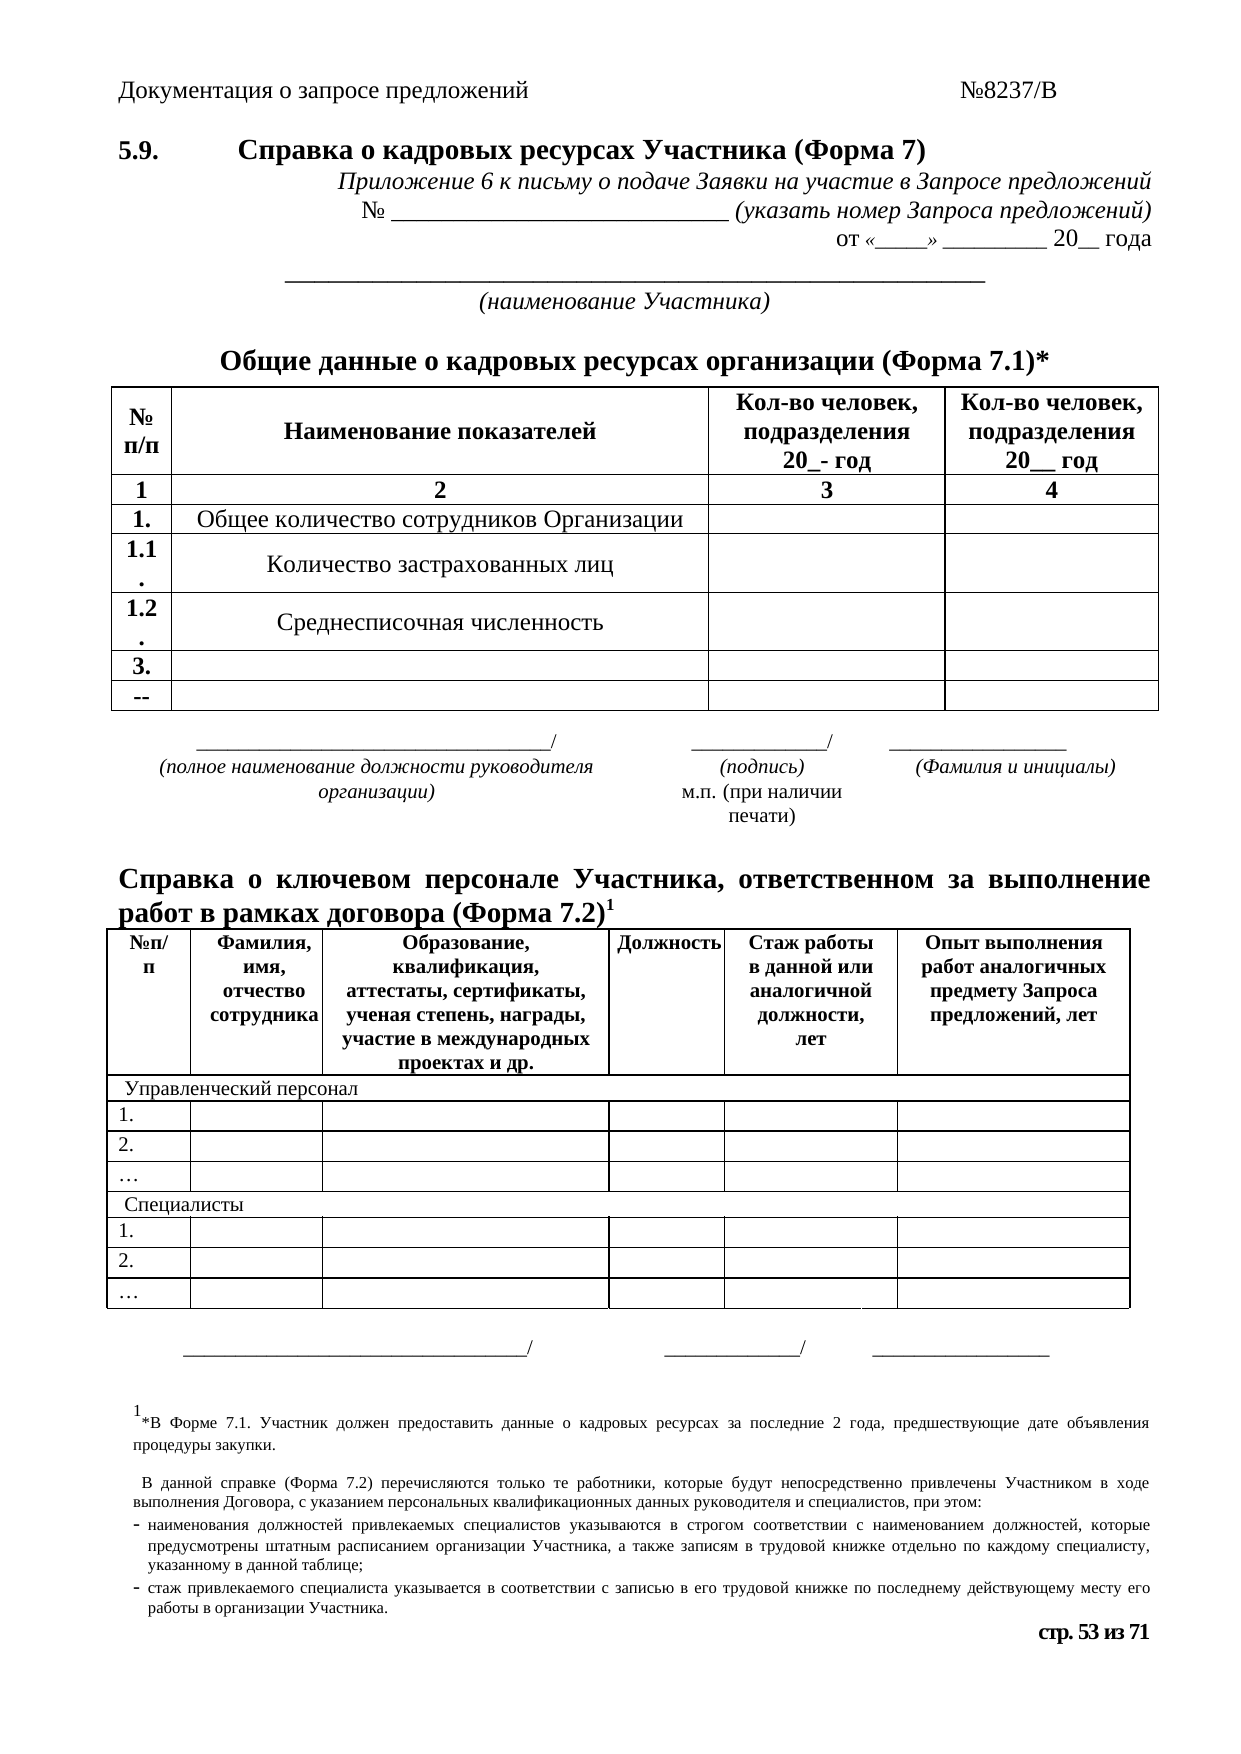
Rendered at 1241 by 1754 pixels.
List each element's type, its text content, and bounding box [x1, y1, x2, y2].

table_cell [191, 1132, 322, 1161]
table_header _________________ [878, 722, 1153, 753]
table_cell (подпись) м.п. (при наличии печати) [647, 755, 877, 827]
text Приложение 6 к письму о подаче Заявки на участие в Запросе предложений [118, 166, 1152, 195]
table_cell … [108, 1279, 190, 1307]
table_header Стаж работы в данной или аналогичной должности, лет [725, 930, 897, 1074]
table_cell [725, 1162, 897, 1191]
table_cell 1.2. [112, 593, 171, 650]
table_cell [191, 1248, 322, 1277]
table_header Кол-во человек, подразделения 20_- год [709, 388, 944, 474]
table_cell 1.1. [112, 534, 171, 592]
table_cell 3 [709, 475, 944, 503]
table_cell 1. [112, 505, 171, 533]
table_cell [898, 1218, 1129, 1247]
text ________________________________________________ [118, 252, 1152, 286]
table_cell … [108, 1162, 190, 1191]
table_header Фамилия, имя, отчество сотрудника [191, 930, 322, 1074]
table_cell 4 [946, 475, 1158, 503]
table_header Должность [610, 930, 724, 1074]
table_cell -- [112, 681, 171, 710]
table_cell (полное наименование должности руководителя организации) [107, 755, 646, 827]
table_cell _____________/ [609, 1309, 861, 1359]
table_cell [610, 1279, 724, 1307]
table_cell Специалисты [108, 1192, 1129, 1216]
table_cell [725, 1248, 897, 1277]
table_cell [191, 1102, 322, 1130]
table_cell 2 [172, 475, 708, 503]
list (наименование Участника) [97, 286, 1152, 314]
table_cell [610, 1218, 724, 1247]
table_header №п/п [108, 930, 190, 1074]
table_cell [323, 1218, 608, 1247]
table_cell [898, 1162, 1129, 1191]
table_cell [946, 651, 1158, 680]
table_cell [610, 1102, 724, 1130]
table_cell [108, 1248, 190, 1277]
table_cell Количество застрахованных лиц [172, 534, 708, 592]
table_cell [610, 1162, 724, 1191]
table_cell [709, 593, 944, 650]
table_cell [191, 1162, 322, 1191]
table_cell [946, 505, 1158, 533]
table_cell [172, 681, 708, 710]
list Справка о ключевом персонале Участника, ответственном за выполнение работ в рамках договора (Форма 7.2) [118, 861, 1152, 928]
table_header __________________________________/ [107, 722, 646, 753]
table_cell [709, 534, 944, 592]
list Общие данные о кадровых ресурсах организации (Форма 7.1)* [219, 343, 1152, 377]
table_header Опыт выполнения работ аналогичных предмету Запроса предложений, лет [898, 930, 1129, 1074]
text Справка о кадровых ресурсах Участника (Форма 7) [118, 132, 1162, 166]
table_cell [725, 1279, 897, 1307]
table_cell [898, 1132, 1129, 1161]
table_cell [709, 505, 944, 533]
table_cell Управленческий персонал [108, 1076, 1129, 1100]
table_cell [898, 1248, 1129, 1277]
table_cell [709, 681, 944, 710]
table_cell [610, 1132, 724, 1161]
table_cell _________________________________/ [107, 1309, 608, 1359]
table_cell [725, 1218, 897, 1247]
table_cell [108, 1132, 190, 1161]
table_header Образование, квалификация, аттестаты, сертификаты, ученая степень, награды, участие в международных проектах и др. [323, 930, 608, 1074]
table_cell [898, 1279, 1129, 1307]
table_cell [191, 1279, 322, 1307]
table_cell [323, 1248, 608, 1277]
table_cell [610, 1248, 724, 1277]
text № ___________________________ (указать номер Запроса предложений) [118, 195, 1152, 223]
table_cell [108, 1218, 190, 1247]
table_cell Общее количество сотрудников Организации [172, 505, 708, 533]
table_cell [108, 1102, 190, 1130]
table_cell [946, 593, 1158, 650]
table_cell [898, 1102, 1129, 1130]
table_cell Среднесписочная численность [172, 593, 708, 650]
table_cell [323, 1162, 608, 1191]
table_cell 1 [112, 475, 171, 503]
table_cell [725, 1102, 897, 1130]
table_cell (Фамилия и инициалы) [878, 755, 1153, 827]
table_cell [323, 1132, 608, 1161]
table_cell [946, 681, 1158, 710]
table_cell 3. [112, 651, 171, 680]
table_header Кол-во человек, подразделения 20__ год [946, 388, 1158, 474]
table_cell [946, 534, 1158, 592]
table_cell [725, 1132, 897, 1161]
table_cell _________________ [862, 1309, 1129, 1359]
text от «_____» __________ 20__ года [118, 223, 1152, 252]
table_header Наименование показателей [172, 388, 708, 474]
table_cell [323, 1102, 608, 1130]
table_header _____________/ [647, 722, 877, 753]
table_cell [709, 651, 944, 680]
table_cell [191, 1218, 322, 1247]
table_cell [323, 1279, 608, 1307]
table_header № п/п [112, 388, 171, 474]
table_cell [172, 651, 708, 680]
